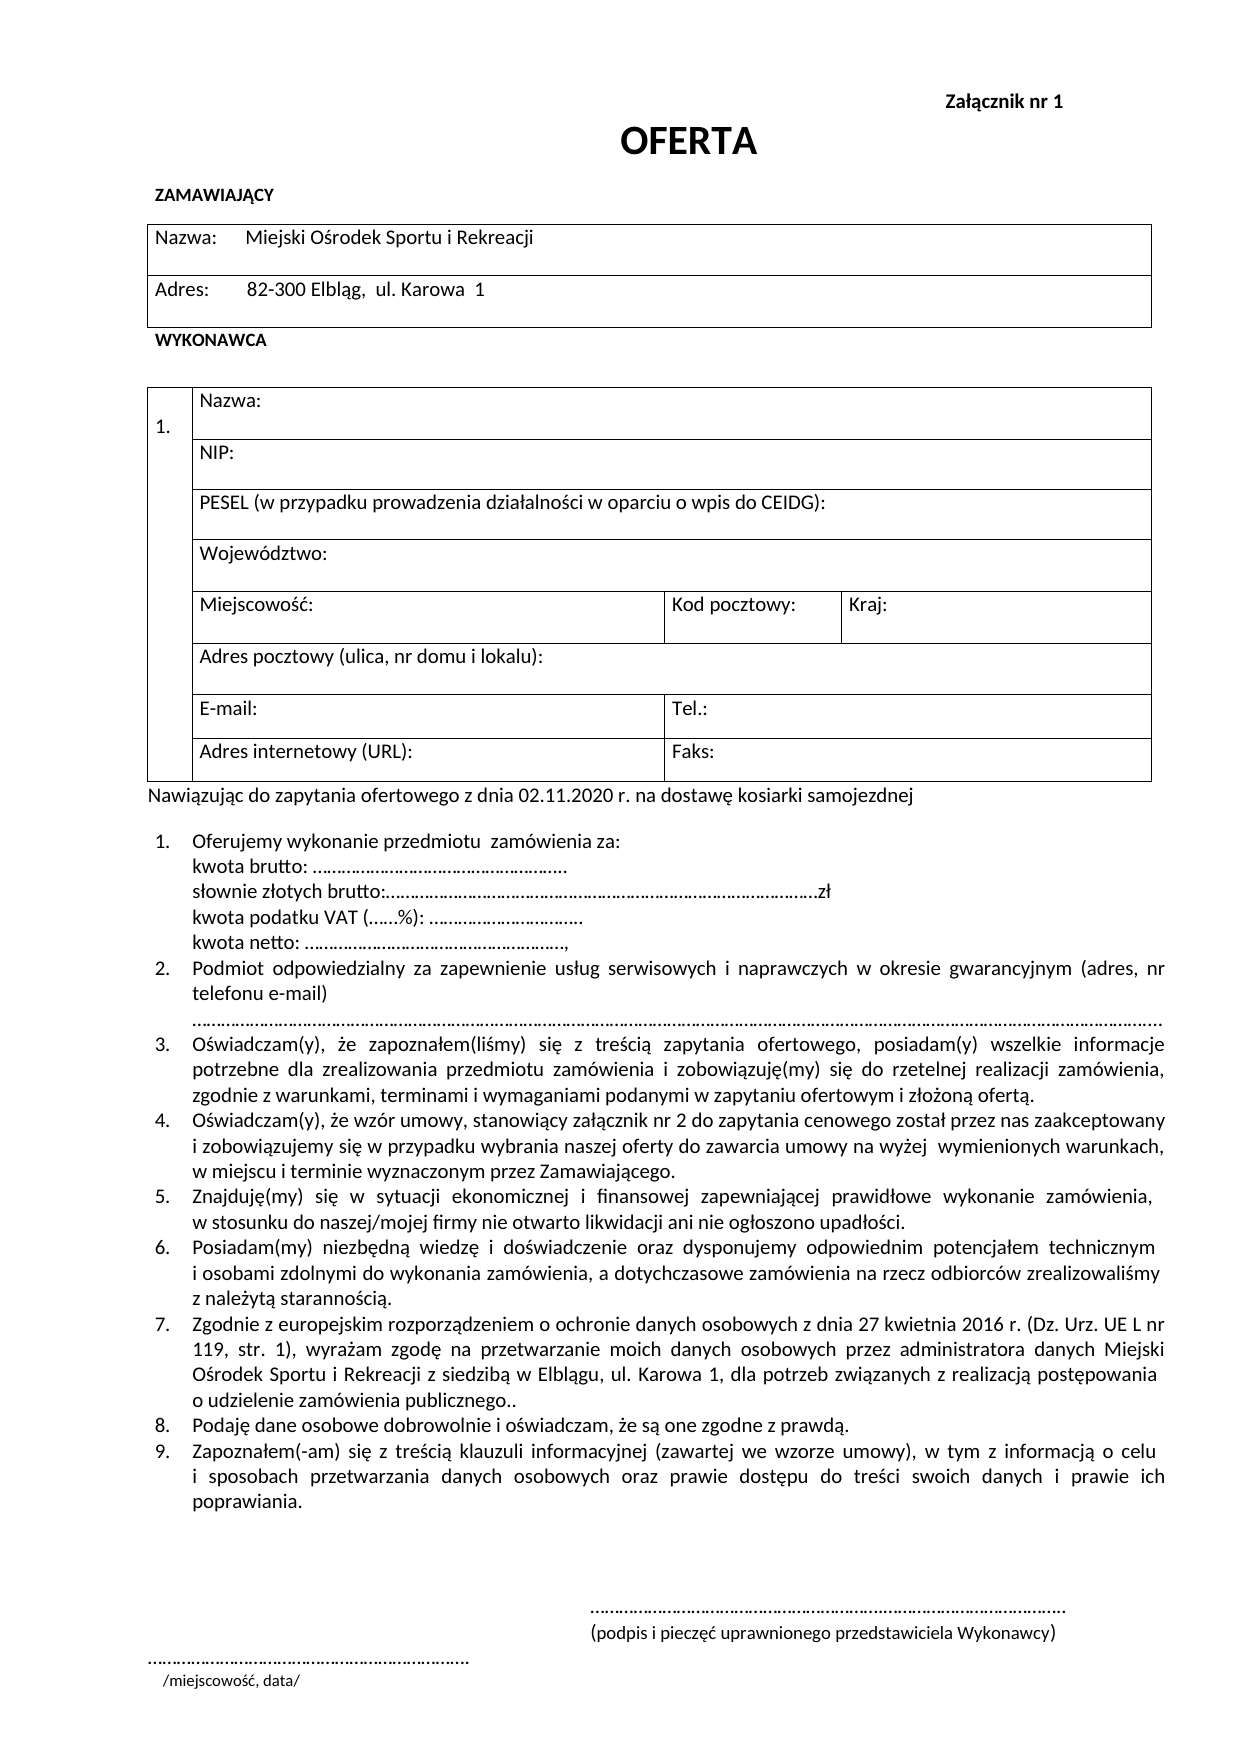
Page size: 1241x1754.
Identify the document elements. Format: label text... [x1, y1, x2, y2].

list Znajduję(my) się w sytuacji ekonomicznej i finansowej zapewniającej prawidłowe wykonanie zamówienia, w stosunku do naszej/mojej firmy nie otwarto likwidacji ani nie ogłoszono upadłości. [154, 1184, 1167, 1234]
table_cell E-mail: [193, 695, 664, 737]
text …………………………………………………….……………………………….. [148, 1594, 1167, 1619]
table_cell Adres pocztowy (ulica, nr domu i lokalu): [193, 644, 1151, 694]
table_cell Adres: 82-300 Elbląg, ul. Karowa 1 [148, 276, 1151, 327]
table_cell PESEL (w przypadku prowadzenia działalności w oparciu o wpis do CEIDG): [193, 490, 1151, 539]
table_cell Nazwa: [193, 388, 1151, 438]
table_cell Miejscowość: [193, 592, 664, 642]
table_cell WYKONAWCA [148, 328, 1152, 387]
table_cell Kraj: [842, 592, 1151, 642]
table_cell Nazwa: Miejski Ośrodek Sportu i Rekreacji [148, 225, 1151, 275]
list Podaję dane osobowe dobrowolnie i oświadczam, że są one zgodne z prawdą. [154, 1412, 1167, 1438]
list Zapoznałem(-am) się z treścią klauzuli informacyjnej (zawartej we wzorze umowy), w tym z informacją o celu i sposobach przetwarzania danych osobowych oraz prawie dostępu do treści swoich danych i prawie ich poprawiania. [154, 1438, 1167, 1514]
table_header ZAMAWIAJĄCY [148, 165, 1152, 223]
list Zgodnie z europejskim rozporządzeniem o ochronie danych osobowych z dnia 27 kwietnia 2016 r. (Dz. Urz. UE L nr 119, str. 1), wyrażam zgodę na przetwarzanie moich danych osobowych przez administratora danych Miejski Ośrodek Sportu i Rekreacji z siedzibą w Elblągu, ul. Karowa 1, dla potrzeb związanych z realizacją postępowania o udzielenie zamówienia publicznego.. [154, 1311, 1167, 1412]
list Podmiot odpowiedzialny za zapewnienie usług serwisowych i naprawczych w okresie gwarancyjnym (adres, nr telefonu e-mail) [154, 955, 1167, 1006]
text kwota podatku VAT (……%): ………………………….. [192, 904, 1167, 929]
list Oświadczam(y), że zapoznałem(liśmy) się z treścią zapytania ofertowego, posiadam(y) wszelkie informacje potrzebne dla zrealizowania przedmiotu zamówienia i zobowiązuję(my) się do rzetelnej realizacji zamówienia, zgodnie z warunkami, terminami i wymaganiami podanymi w zapytaniu ofertowym i złożoną ofertą. [154, 1031, 1167, 1107]
table_cell Faks: [665, 739, 1151, 781]
list Oświadczam(y), że wzór umowy, stanowiący załącznik nr 2 do zapytania cenowego został przez nas zaakceptowany i zobowiązujemy się w przypadku wybrania naszej oferty do zawarcia umowy na wyżej wymienionych warunkach, w miejscu i terminie wyznaczonym przez Zamawiającego. [154, 1107, 1167, 1184]
text (podpis i pieczęć uprawnionego przedstawiciela Wykonawcy) …………………………………………………………. [148, 1619, 1167, 1670]
table_cell 1. [148, 388, 192, 781]
table_cell Adres internetowy (URL): [193, 739, 664, 781]
text kwota brutto: …………………………………………….. [192, 853, 1167, 879]
table_cell Tel.: [665, 695, 1151, 737]
table_cell Województwo: [193, 540, 1151, 591]
list ……………………………………………………………………………………………………………………………………………………………………………….... [192, 1006, 1167, 1031]
table_cell NIP: [193, 440, 1151, 488]
text słownie złotych brutto:………………………………………………………………………………zł [192, 879, 1167, 904]
text Nawiązując do zapytania ofertowego z dnia 02.11.2020 r. na dostawę kosiarki samojezdnej [148, 782, 1167, 808]
list Posiadam(my) niezbędną wiedzę i doświadczenie oraz dysponujemy odpowiednim potencjałem technicznym i osobami zdolnymi do wykonania zamówienia, a dotychczasowe zamówienia na rzecz odbiorców zrealizowaliśmy z należytą starannością. [154, 1234, 1167, 1311]
text Załącznik nr 1 [664, 89, 1167, 114]
list Oferujemy wykonanie przedmiotu zamówienia za: [154, 828, 1167, 853]
text OFERTA [443, 114, 1167, 165]
text kwota netto: ………………………………………………, [192, 929, 1167, 955]
table_cell Kod pocztowy: [665, 592, 841, 642]
text /miejscowość, data/ [148, 1670, 1167, 1690]
